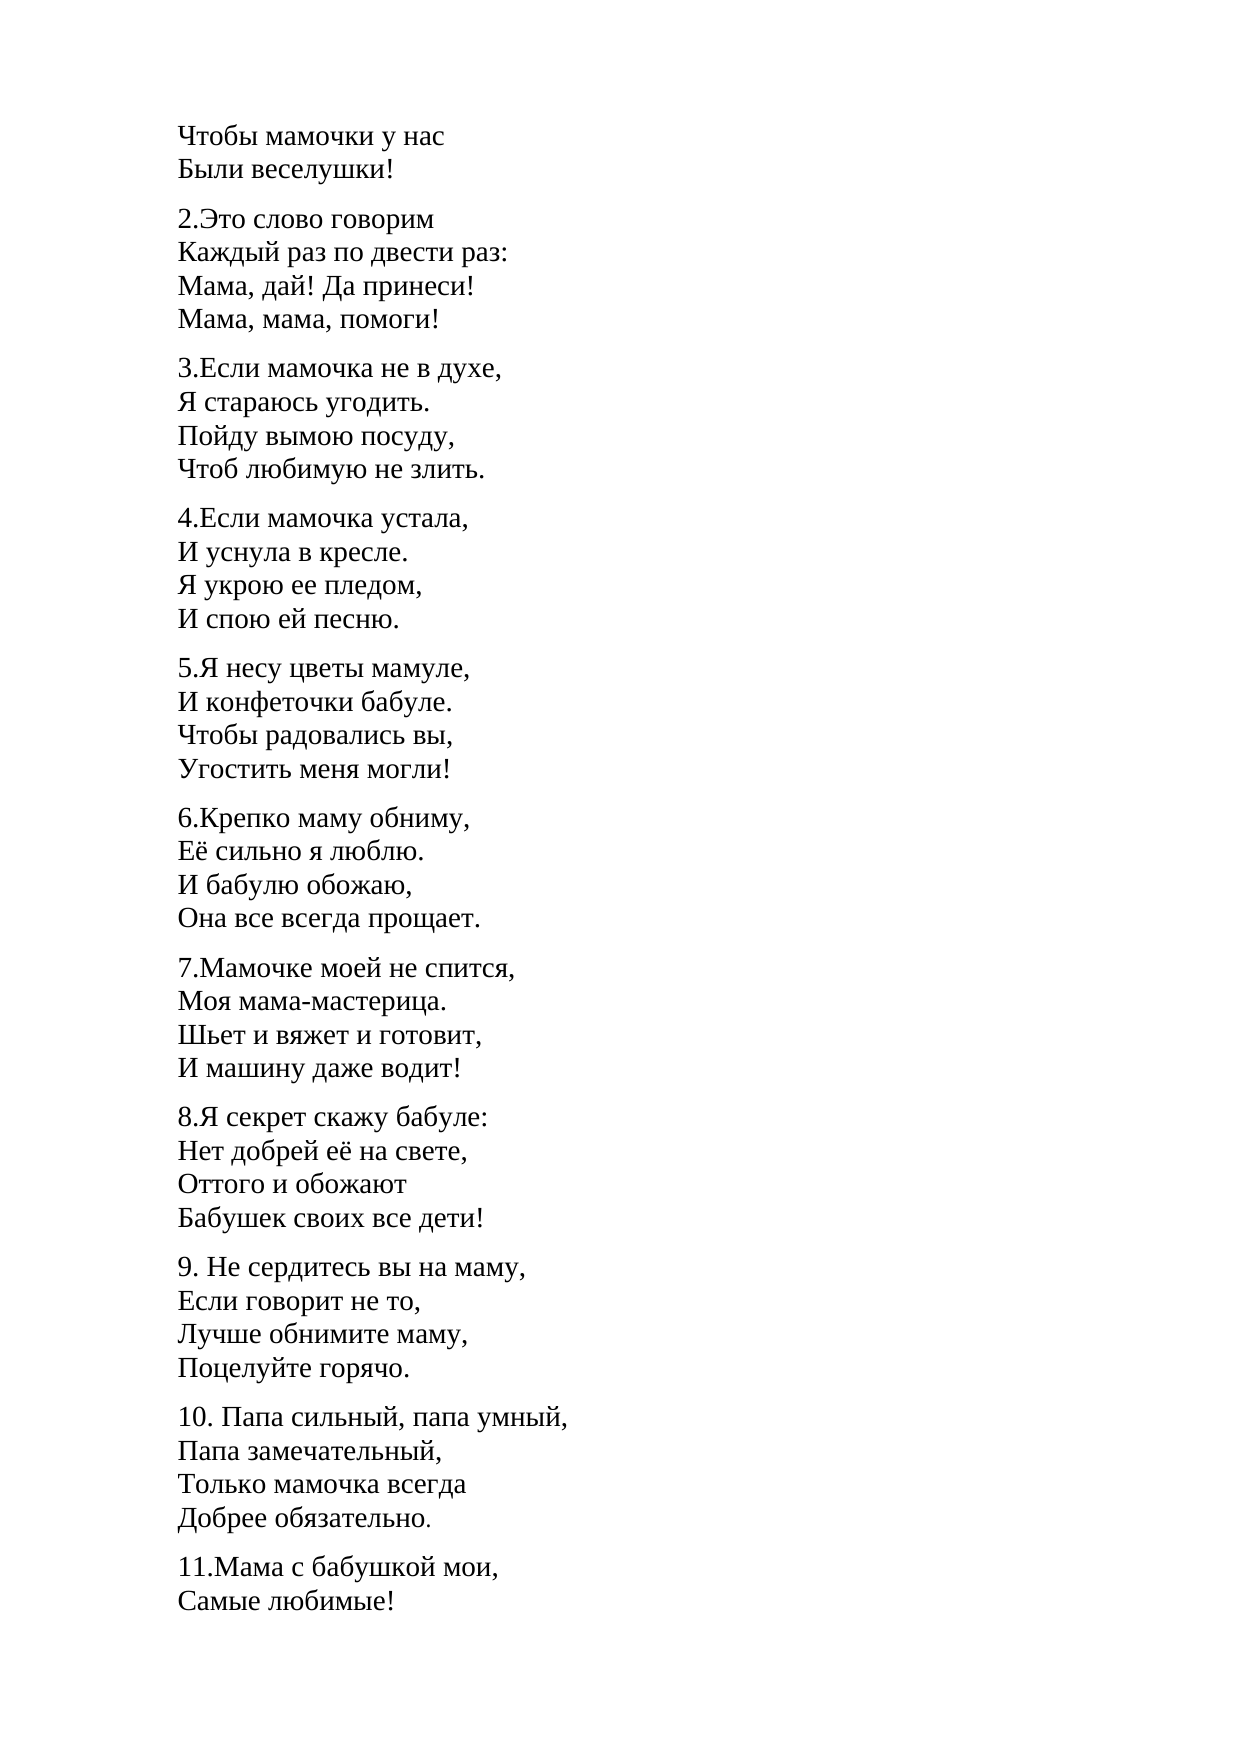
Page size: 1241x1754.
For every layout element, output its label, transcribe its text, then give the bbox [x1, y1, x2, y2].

text 9. Не сердитесь вы на маму, Если говорит не то, Лучше обнимите маму, Поцелуйте горячо. [177, 1249, 1152, 1383]
text 3.Если мамочка не в духе, Я стараюсь угодить. Пойду вымою посуду, Чтоб любимую не злить. [177, 351, 1152, 485]
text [177, 1549, 1152, 1616]
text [177, 118, 1152, 185]
text 7.Мамочке моей не спится, Моя мама-мастерица. Шьет и вяжет и готовит, И машину даже водит! [177, 950, 1152, 1084]
text 8.Я секрет скажу бабуле: Нет добрей её на свете, Оттого и обожают Бабушек своих все дети! [177, 1099, 1152, 1234]
text 2.Это слово говорим Каждый раз по двести раз: Мама, дай! Да принеси! Мама, мама, помоги! [177, 201, 1152, 335]
text 5.Я несу цветы мамуле, И конфеточки бабуле. Чтобы радовались вы, Угостить меня могли! [177, 650, 1152, 784]
text 6.Крепко маму обниму, Её сильно я люблю. И бабулю обожаю, Она все всегда прощает. [177, 800, 1152, 934]
text 4.Если мамочка устала, И уснула в кресле. Я укрою ее пледом, И спою ей песню. [177, 500, 1152, 634]
text 10. Папа сильный, папа умный, Папа замечательный, Только мамочка всегда Добрее обязательно. [177, 1399, 1152, 1533]
